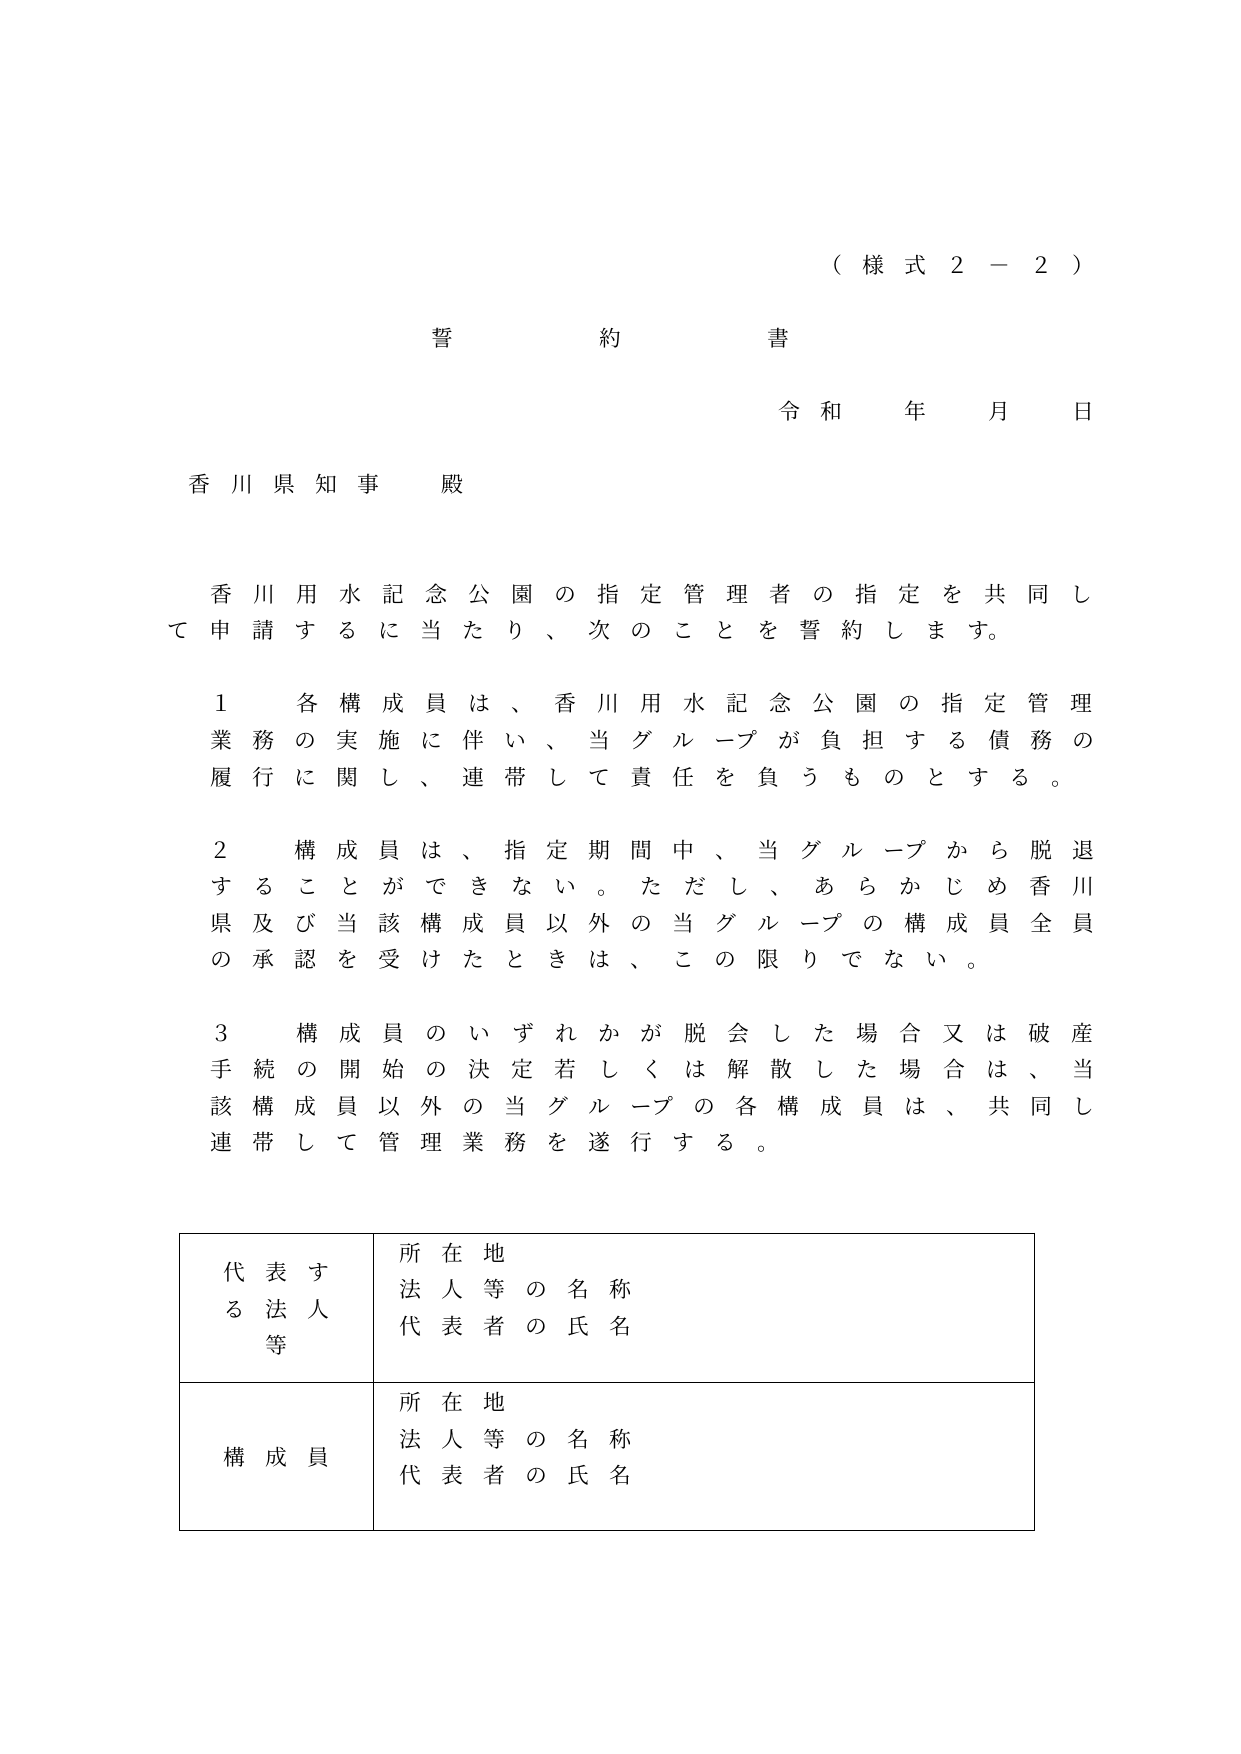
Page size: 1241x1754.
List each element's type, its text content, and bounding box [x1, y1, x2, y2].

table_cell 所在地 法人等の名称 代表者の氏名 [374, 1383, 1034, 1530]
text 香川県知事 殿 [148, 465, 1114, 501]
text １ 各構成員は、香川用水記念公園の指定管理業務の実施に伴い、当グループが負担する債務の履行に関し、連帯して責任を負うものとする。 [148, 684, 1114, 794]
text （様式２－２） [126, 245, 1114, 282]
text 香川用水記念公園の指定管理者の指定を共同して申請するに当たり、次のことを誓約します。 [148, 574, 1114, 648]
text ３ 構成員のいずれかが脱会した場合又は破産手続の開始の決定若しくは解散した場合は、当該構成員以外の当グループの各構成員は、共同し連帯して管理業務を遂行する。 [148, 1013, 1114, 1159]
table_cell 構成員 [180, 1383, 373, 1530]
table_header 所在地 法人等の名称 代表者の氏名 [374, 1234, 1034, 1382]
text 誓 約 書 [126, 318, 1114, 355]
table_header 代表する法人等 [180, 1234, 373, 1382]
text 令和 年 月 日 [130, 392, 1114, 428]
text ２ 構成員は、指定期間中、当グループから脱退することができない。ただし、あらかじめ香川県及び当該構成員以外の当グループの構成員全員の承認を受けたときは、この限りでない。 [148, 830, 1114, 977]
